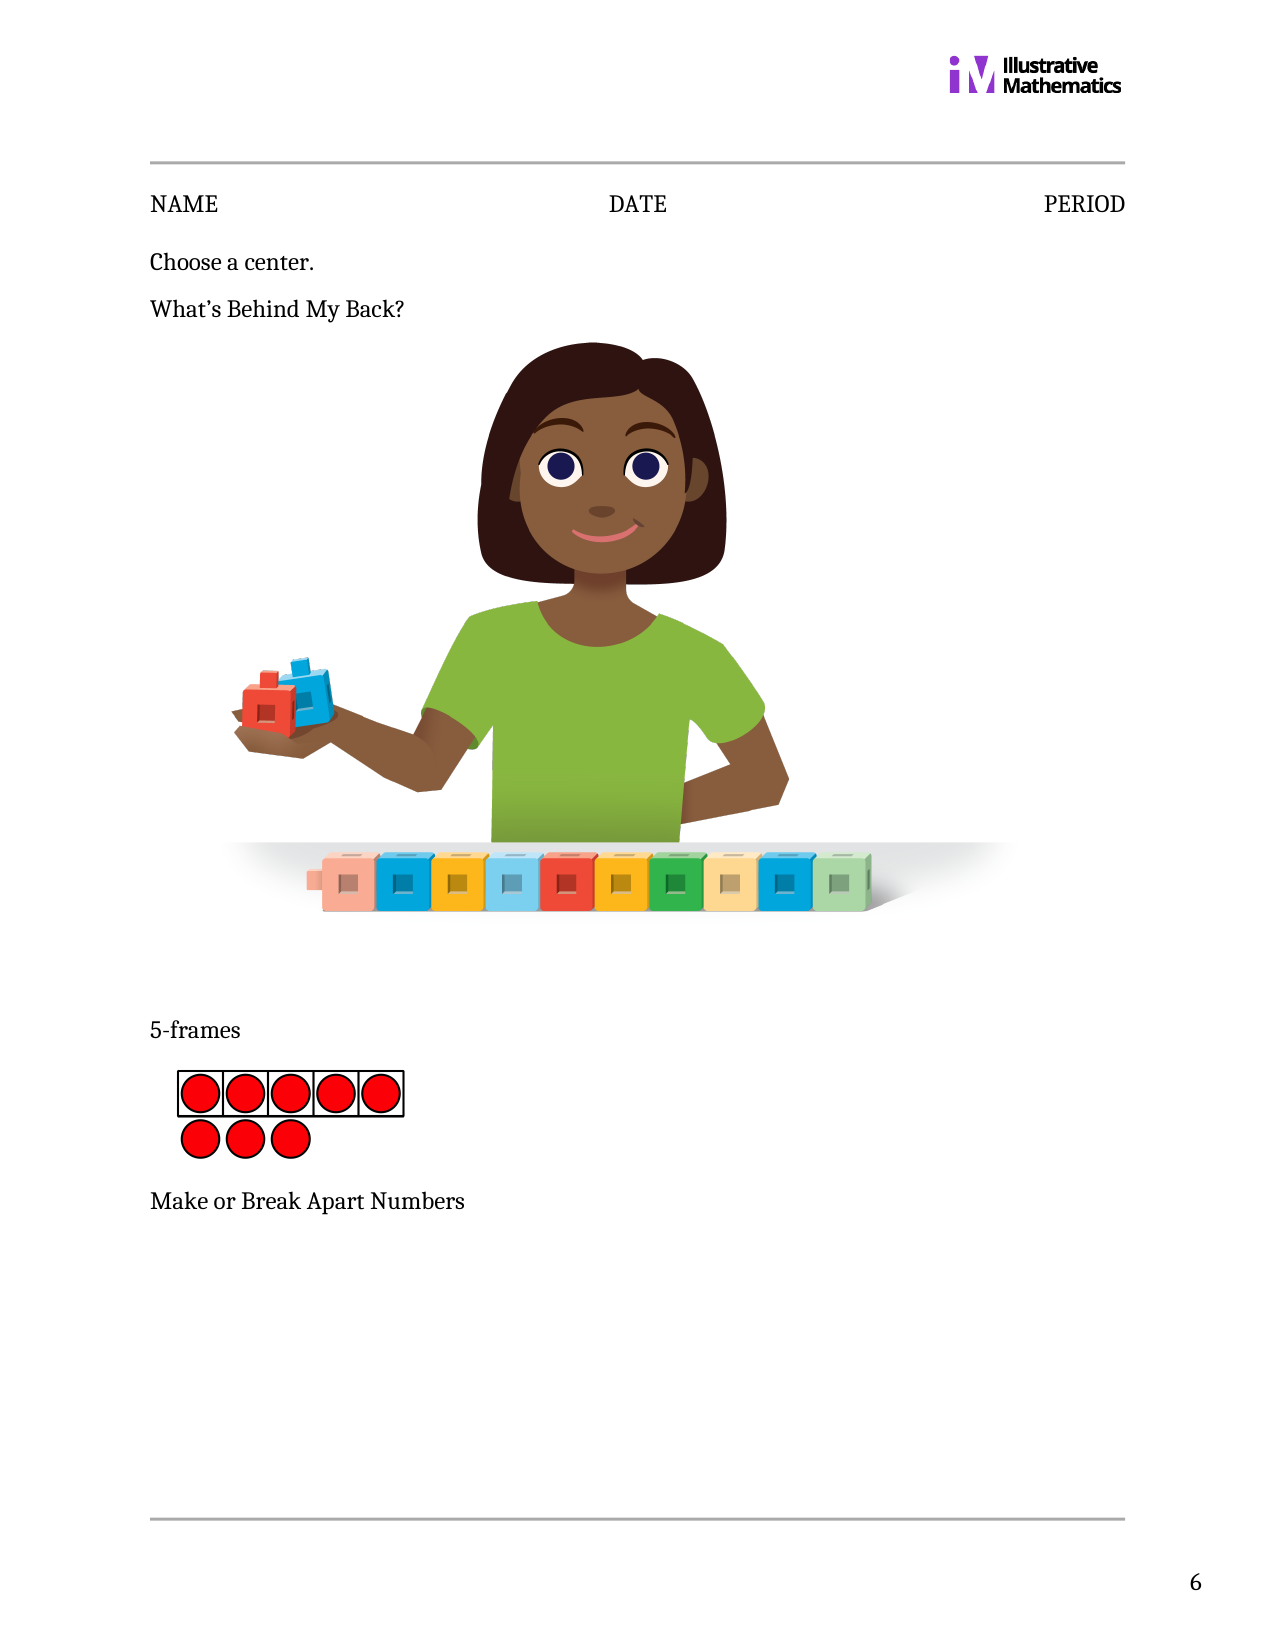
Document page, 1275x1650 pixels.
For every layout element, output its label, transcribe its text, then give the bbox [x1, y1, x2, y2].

picture [168, 1063, 413, 1169]
text What’s Behind My Back? [150, 295, 1125, 324]
picture [168, 342, 1071, 998]
picture [949, 55, 1121, 93]
text 5-frames [150, 1016, 1125, 1045]
text Choose a center. [150, 247, 1125, 276]
text Make or Break Apart Numbers [150, 1187, 1125, 1216]
